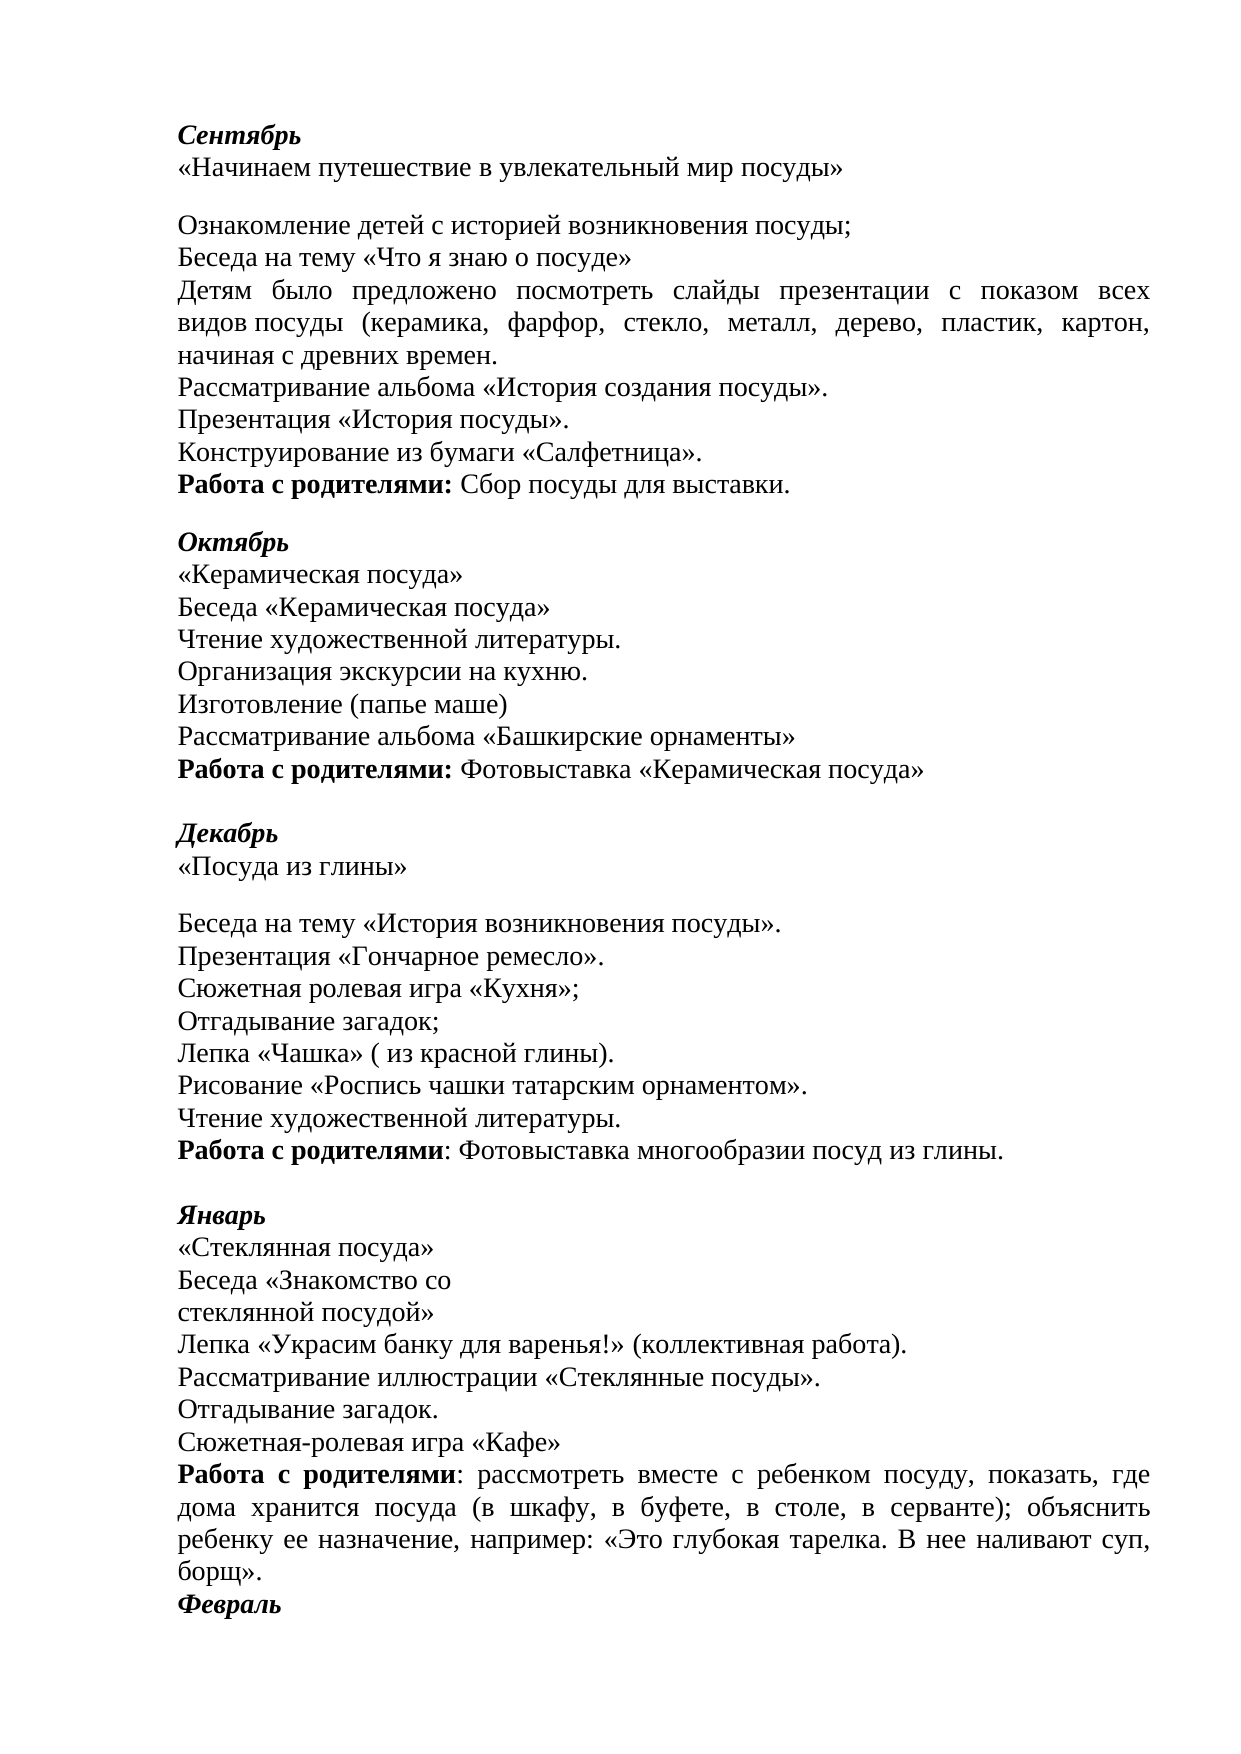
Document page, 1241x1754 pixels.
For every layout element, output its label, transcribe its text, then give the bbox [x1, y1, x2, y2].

text «Посуда из глины» [177, 849, 1152, 881]
text Работа с родителями: Сбор посуды для выставки. [177, 467, 1152, 500]
text Декабрь [177, 816, 1152, 849]
text Январь [177, 1198, 1152, 1230]
text Чтение художественной литературы. [177, 622, 1152, 654]
text «Стеклянная посуда» [177, 1230, 1152, 1263]
text Работа с родителями: Фотовыставка «Керамическая посуда» [177, 752, 1152, 784]
text Изготовление (папье маше) [177, 687, 1152, 719]
text Детям было предложено посмотреть слайды презентации с показом всех видов посуды (керамика, фарфор, стекло, металл, дерево, пластик, картон, начиная с древних времен. [177, 273, 1152, 370]
text Рассматривание альбома «Башкирские орнаменты» [177, 719, 1152, 752]
text Конструирование из бумаги «Салфетница». [177, 435, 1152, 467]
text Чтение художественной литературы. [177, 1101, 1152, 1133]
text «Керамическая посуда» [177, 557, 1152, 590]
text Презентация «Гончарное ремесло». [177, 939, 1152, 971]
text Беседа на тему «История возникновения посуды». [177, 906, 1152, 939]
text стеклянной посудой» [177, 1295, 1152, 1328]
text Презентация «История посуды». [177, 402, 1152, 435]
text Беседа на тему «Что я знаю о посуде» [177, 241, 1152, 273]
text Работа с родителями: Фотовыставка многообразии посуд из глины. [177, 1133, 1152, 1166]
text Отгадывание загадок. [177, 1392, 1152, 1425]
text Сюжетная ролевая игра «Кухня»; [177, 971, 1152, 1004]
text «Начинаем путешествие в увлекательный мир посуды» [177, 151, 1152, 183]
text Ознакомление детей с историей возникновения посуды; [177, 208, 1152, 241]
text Беседа «Керамическая посуда» [177, 590, 1152, 622]
text Рассматривание альбома «История создания посуды». [177, 370, 1152, 402]
text Сентябрь [177, 118, 1152, 151]
text Организация экскурсии на кухню. [177, 654, 1152, 687]
text Февраль [177, 1587, 1152, 1619]
text Рассматривание иллюстрации «Стеклянные посуды». [177, 1360, 1152, 1392]
text Работа с родителями: рассмотреть вместе с ребенком посуду, показать, где дома хранится посуда (в шкафу, в буфете, в столе, в серванте); объяснить ребенку ее назначение, например: «Это глубокая тарелка. В нее наливают суп, борщ». [177, 1457, 1152, 1587]
text Лепка «Чашка» ( из красной глины). [177, 1036, 1152, 1068]
text Сюжетная-ролевая игра «Кафе» [177, 1425, 1152, 1457]
text Отгадывание загадок; [177, 1004, 1152, 1036]
text Октябрь [177, 525, 1152, 557]
text Лепка «Украсим банку для варенья!» (коллективная работа). [177, 1328, 1152, 1360]
text Рисование «Роспись чашки татарским орнаментом». [177, 1068, 1152, 1101]
text Беседа «Знакомство со [177, 1263, 1152, 1295]
